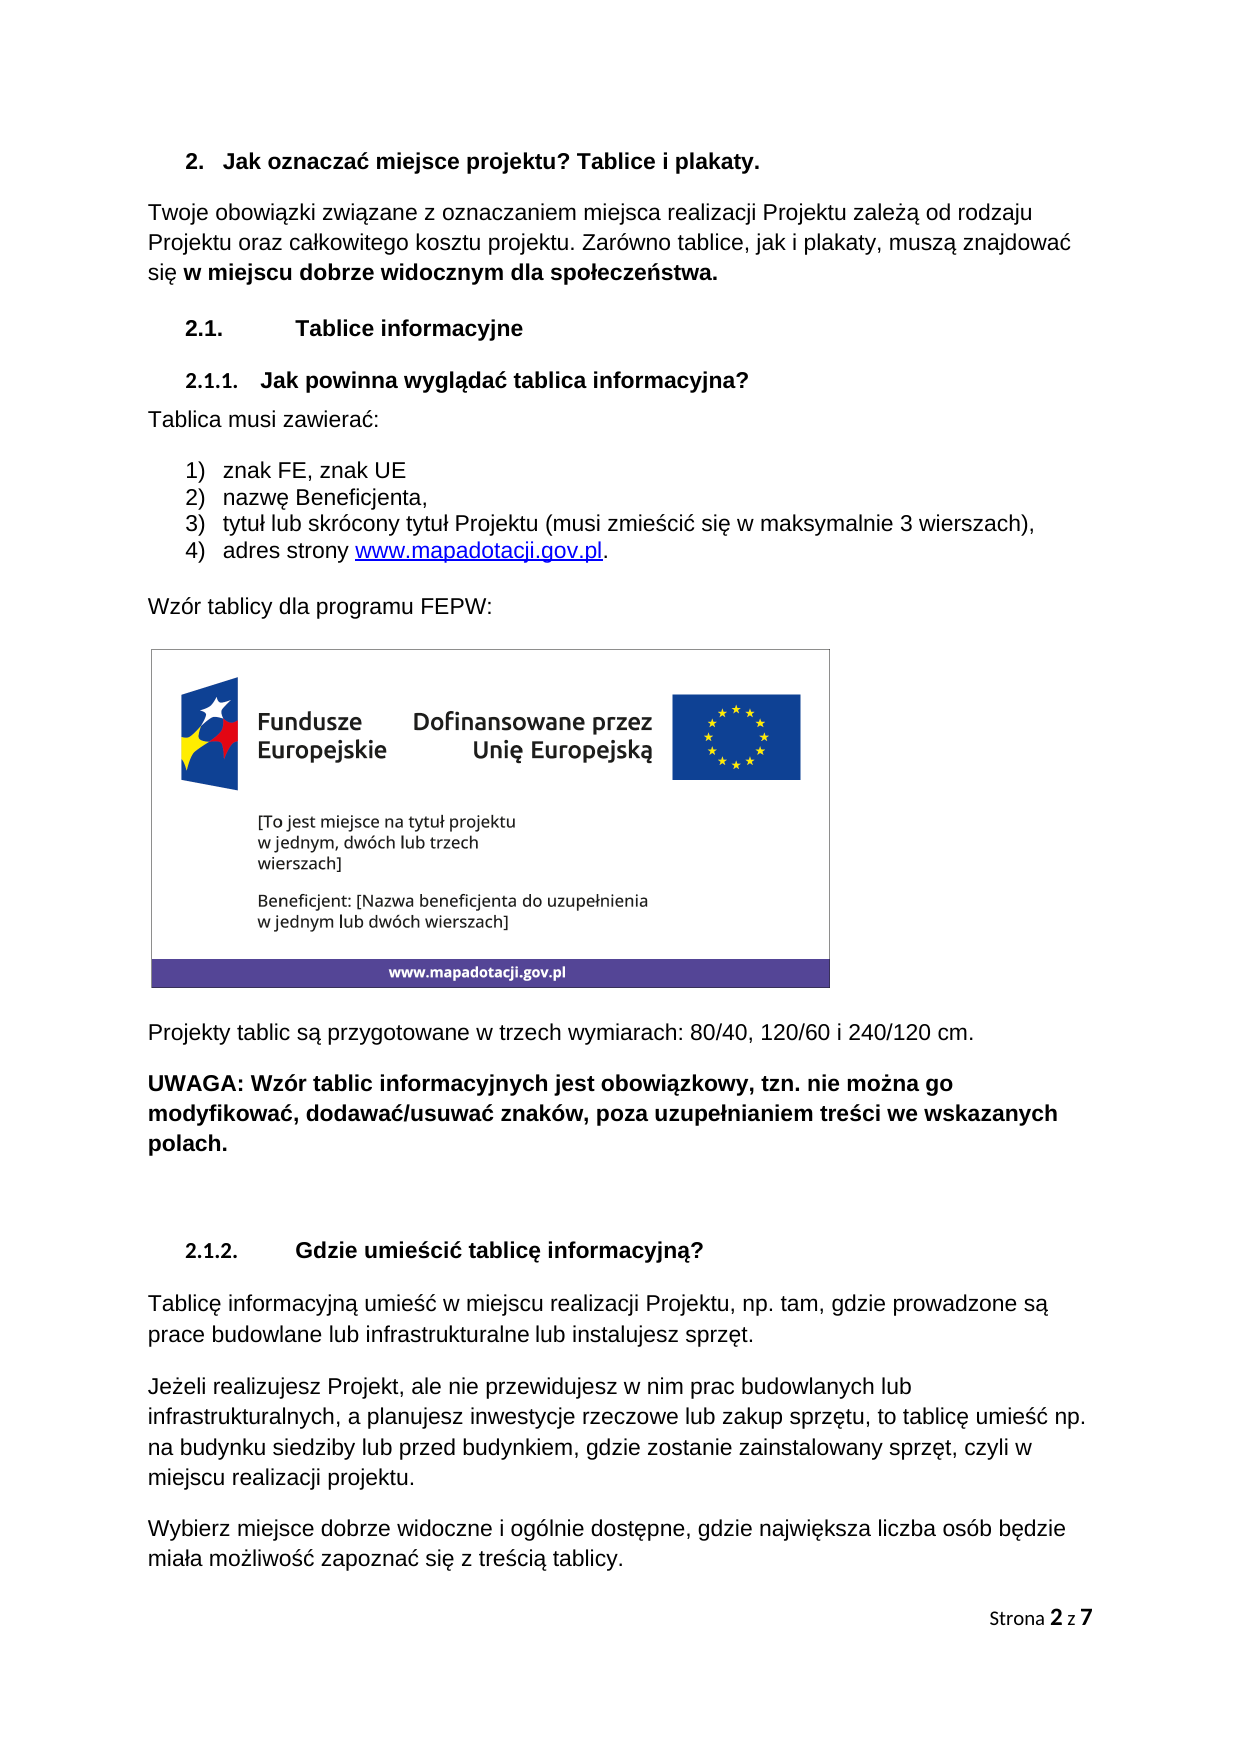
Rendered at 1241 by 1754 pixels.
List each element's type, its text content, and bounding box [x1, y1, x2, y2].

list znak FE, znak UE [185, 457, 1093, 484]
subtitle Tablice informacyjne [185, 314, 1093, 341]
text Wzór tablicy dla programu FEPW: [148, 593, 1093, 619]
text UWAGA: Wzór tablic informacyjnych jest obowiązkowy, tzn. nie można go modyfikować, dodawać/usuwać znaków, poza uzupełnianiem treści we wskazanych polach. [148, 1070, 1093, 1157]
text Tablicę informacyjną umieść w miejscu realizacji Projektu, np. tam, gdzie prowadzone są prace budowlane lub infrastrukturalne lub instalujesz sprzęt. [148, 1289, 1093, 1348]
picture [147, 644, 837, 994]
text Jeżeli realizujesz Projekt, ale nie przewidujesz w nim prac budowlanych lub infrastrukturalnych, a planujesz inwestycje rzeczowe lub zakup sprzętu, to tablicę umieść np. na budynku siedziby lub przed budynkiem, gdzie zostanie zainstalowany sprzęt, czyli w miejscu realizacji projektu. [148, 1373, 1093, 1490]
subtitle Gdzie umieścić tablicę informacyjną? [185, 1236, 1093, 1264]
text Wybierz miejsce dobrze widoczne i ogólnie dostępne, gdzie największa liczba osób będzie miała możliwość zapoznać się z treścią tablicy. [148, 1515, 1093, 1571]
text Twoje obowiązki związane z oznaczaniem miejsca realizacji Projektu zależą od rodzaju Projektu oraz całkowitego kosztu projektu. Zarówno tablice, jak i plakaty, muszą znajdować się w miejscu dobrze widocznym dla społeczeństwa. [148, 199, 1093, 286]
subtitle Jak oznaczać miejsce projektu? Tablice i plakaty. [185, 148, 1093, 174]
list adres strony www.mapadotacji.gov.pl. [185, 537, 1093, 563]
list Jak powinna wyglądać tablica informacyjna? [185, 366, 1093, 394]
text Projekty tablic są przygotowane w trzech wymiarach: 80/40, 120/60 i 240/120 cm. [148, 1019, 1093, 1045]
text Tablica musi zawierać: [148, 406, 1093, 433]
list tytuł lub skrócony tytuł Projektu (musi zmieścić się w maksymalnie 3 wierszach), [185, 510, 1093, 537]
list nazwę Beneficjenta, [185, 484, 1093, 510]
